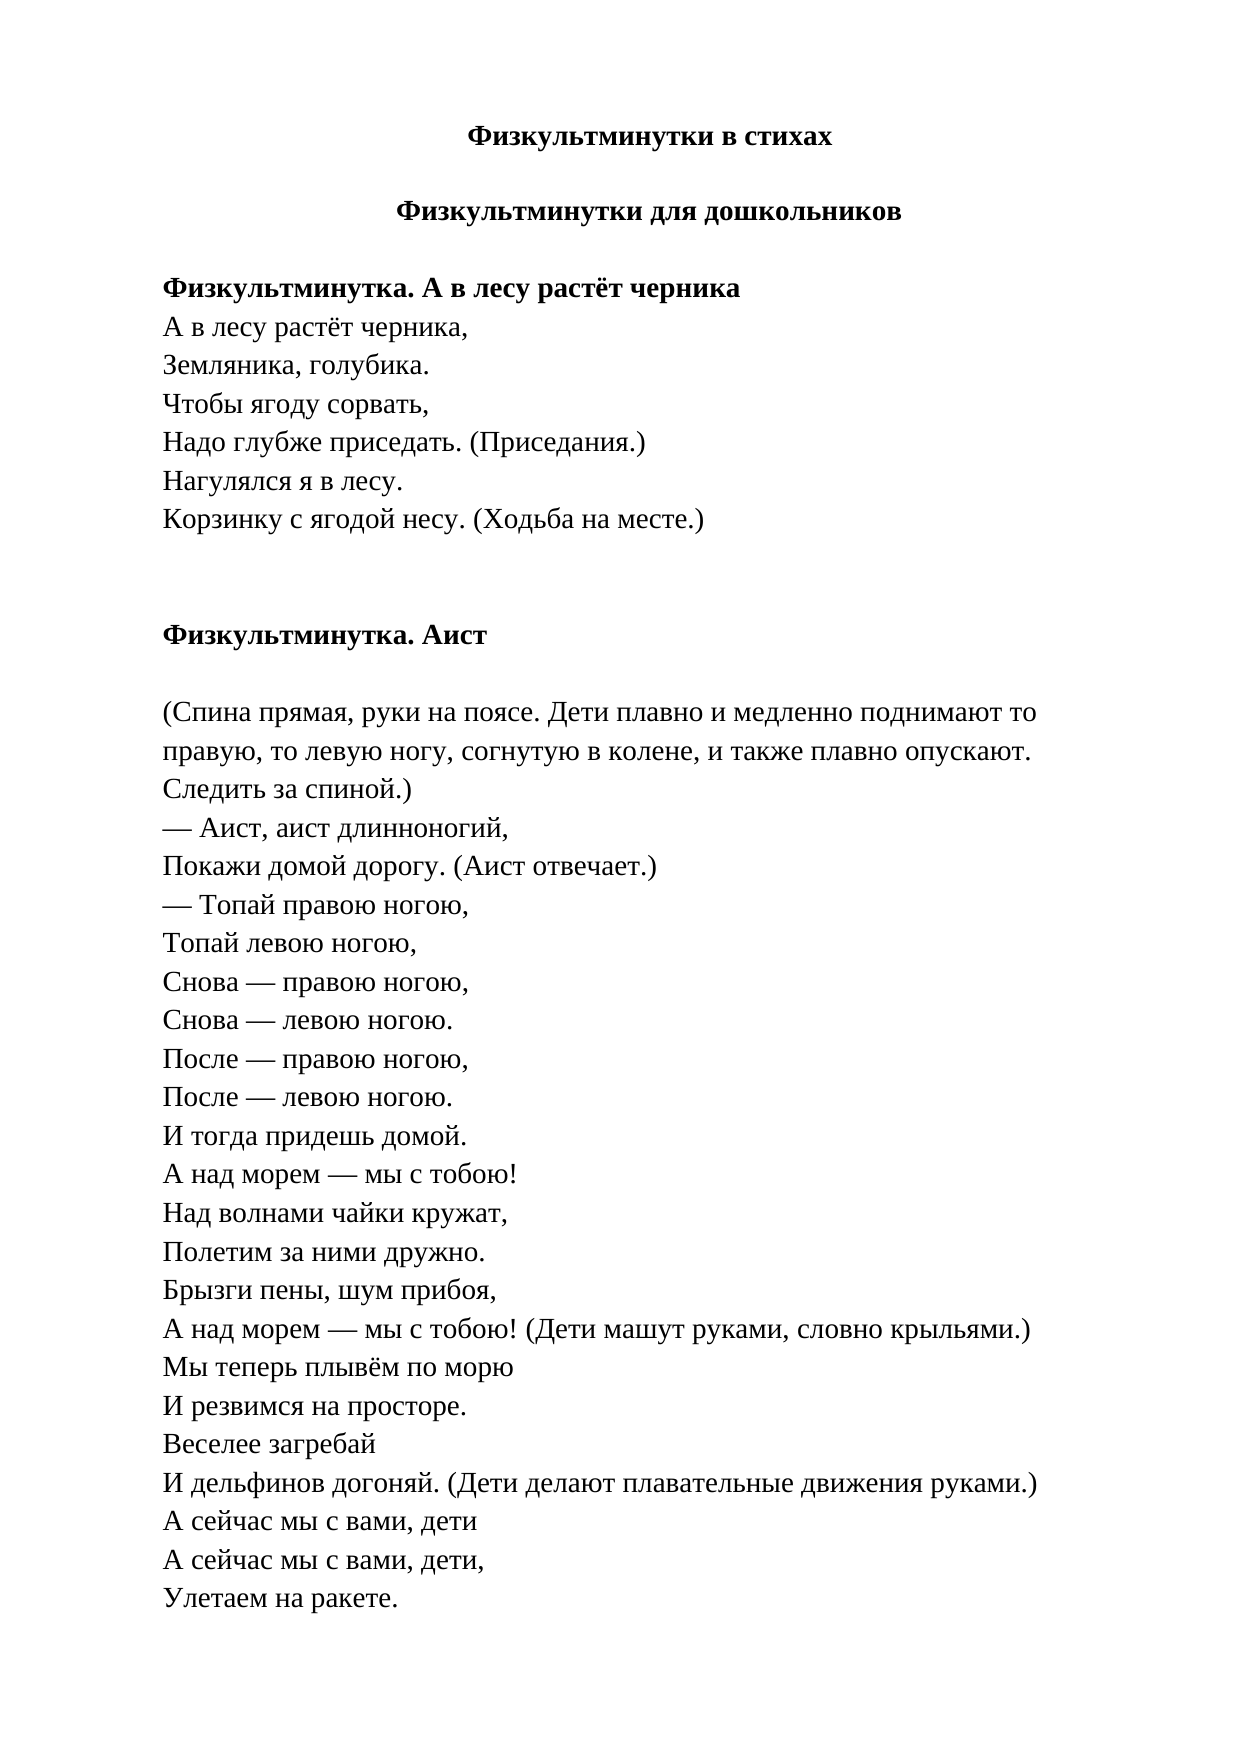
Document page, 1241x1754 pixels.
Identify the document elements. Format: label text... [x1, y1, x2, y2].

text Физкультминутки в стихах [177, 118, 1122, 152]
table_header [147, 178, 1151, 1630]
